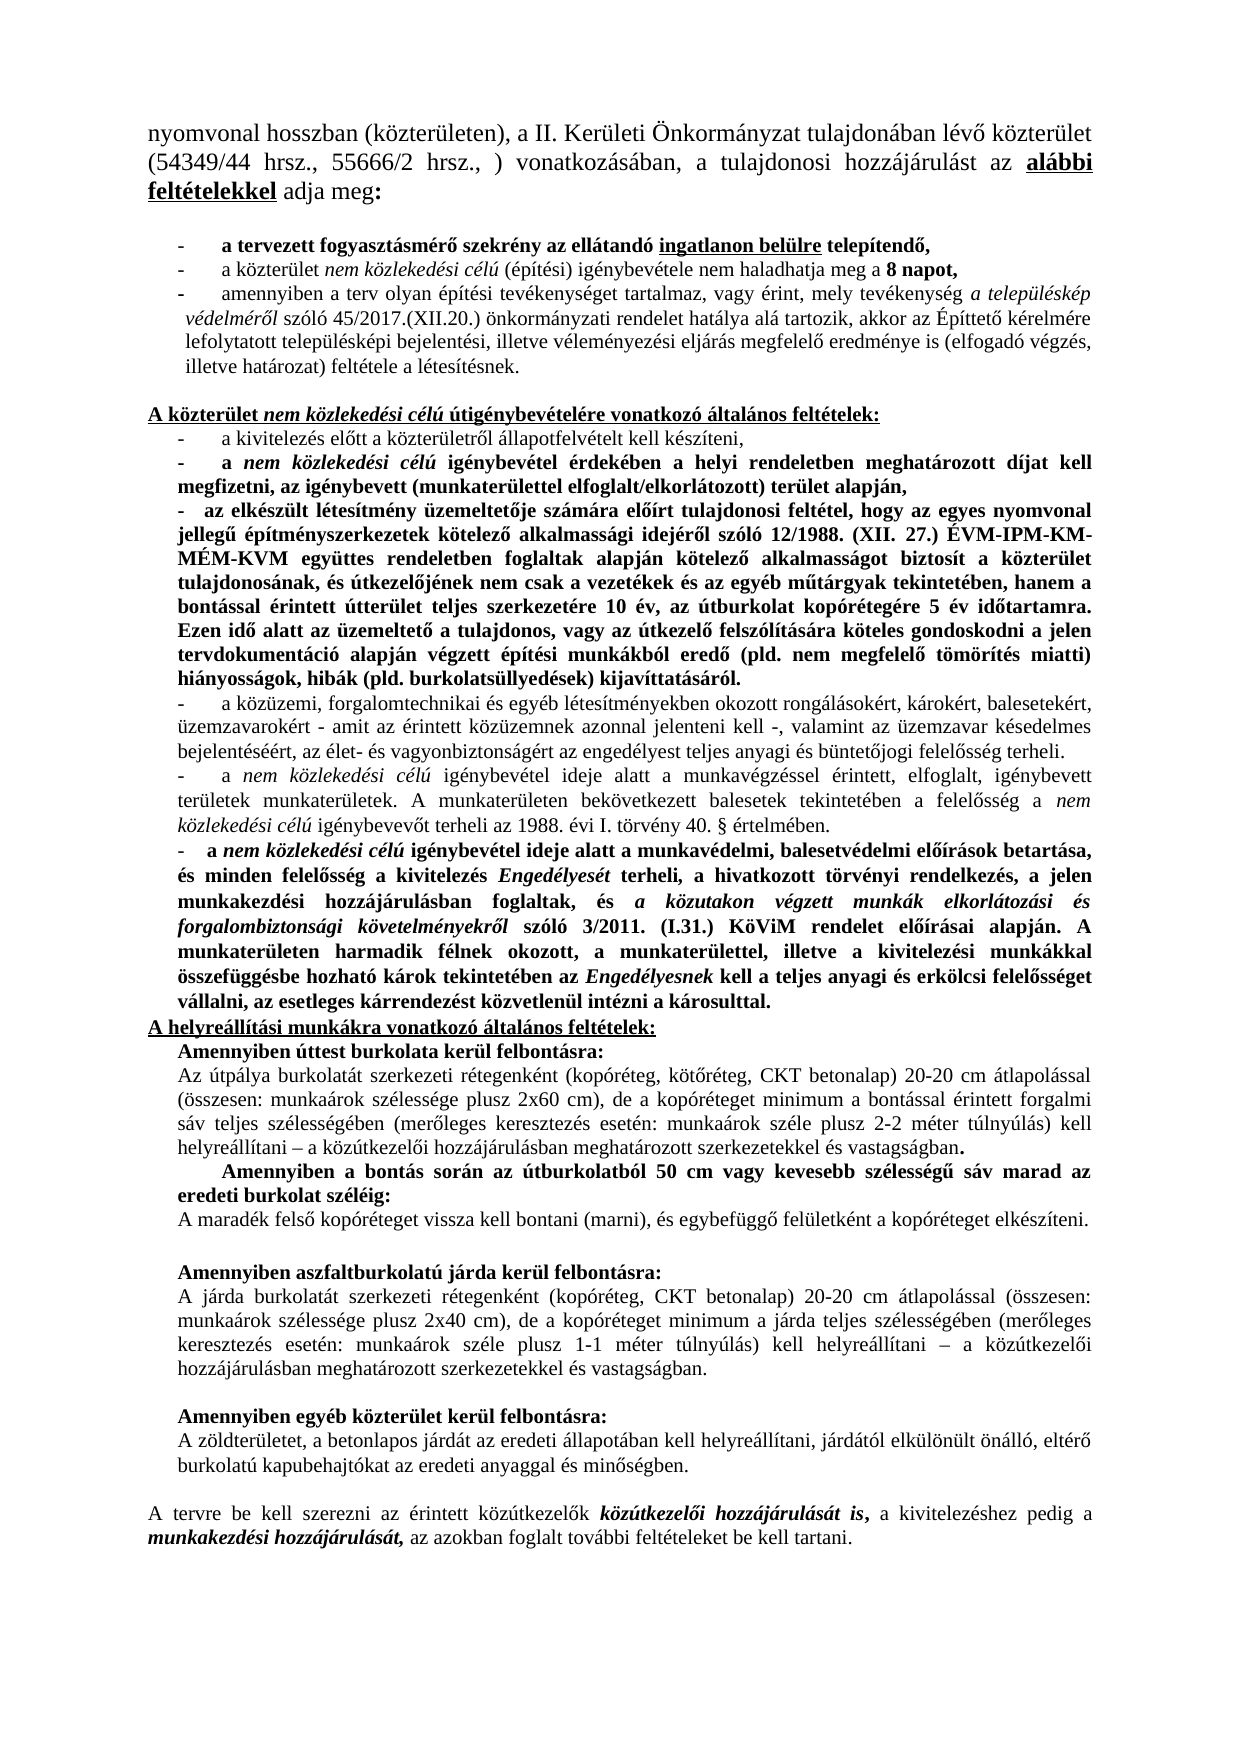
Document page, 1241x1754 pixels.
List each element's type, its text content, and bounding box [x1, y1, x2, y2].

text A közterület nem közlekedési célú útigénybevételére vonatkozó általános feltételek: [148, 402, 1093, 426]
list a nem közlekedési célú igénybevétel érdekében a helyi rendeletben meghatározott díjat kell megfizetni, az igénybevett (munkaterülettel elfoglalt/elkorlátozott) terület alapján, [177, 450, 1093, 498]
list a közterület nem közlekedési célú (építési) igénybevétele nem haladhatja meg a 8 napot, [177, 257, 1093, 281]
list a közüzemi, forgalomtechnikai és egyéb létesítményekben okozott rongálásokért, károkért, balesetekért, üzemzavarokért - amit az érintett közüzemnek azonnal jelenteni kell -, valamint az üzemzavar késedelmes bejelentéséért, az élet- és vagyonbiztonságért az engedélyest teljes anyagi és büntetőjogi felelősség terheli. [177, 690, 1093, 763]
list amennyiben a terv olyan építési tevékenységet tartalmaz, vagy érint, mely tevékenység a településkép védelméről szóló 45/2017.(XII.20.) önkormányzati rendelet hatálya alá tartozik, akkor az Építtető kérelmére lefolytatott településképi bejelentési, illetve véleményezési eljárás megfelelő eredménye is (elfogadó végzés, illetve határozat) feltétele a létesítésnek. [177, 281, 1093, 378]
list a tervezett fogyasztásmérő szekrény az ellátandó ingatlanon belülre telepítendő, [177, 233, 1093, 257]
text Amennyiben a bontás során az útburkolatból 50 cm vagy kevesebb szélességű sáv marad az eredeti burkolat széléig: [177, 1159, 1093, 1207]
list a nem közlekedési célú igénybevétel ideje alatt a munkavégzéssel érintett, elfoglalt, igénybevett területek munkaterületek. A munkaterületen bekövetkezett balesetek tekintetében a felelősség a nem közlekedési célú igénybevevőt terheli az 1988. évi I. törvény 40. § értelmében. [177, 763, 1093, 837]
text A járda burkolatát szerkezeti rétegenként (kopóréteg, CKT betonalap) 20-20 cm átlapolással (összesen: munkaárok szélessége plusz 2x40 cm), de a kopóréteget minimum a járda teljes szélességében (merőleges keresztezés esetén: munkaárok széle plusz 1-1 méter túlnyúlás) kell helyreállítani – a közútkezelői hozzájárulásban meghatározott szerkezetekkel és vastagságban. [177, 1284, 1093, 1380]
list a kivitelezés előtt a közterületről állapotfelvételt kell készíteni, [177, 426, 1093, 450]
text Az útpálya burkolatát szerkezeti rétegenként (kopóréteg, kötőréteg, CKT betonalap) 20-20 cm átlapolással (összesen: munkaárok szélessége plusz 2x60 cm), de a kopóréteget minimum a bontással érintett forgalmi sáv teljes szélességében (merőleges keresztezés esetén: munkaárok széle plusz 2-2 méter túlnyúlás) kell helyreállítani – a közútkezelői hozzájárulásban meghatározott szerkezetekkel és vastagságban. [177, 1063, 1093, 1159]
text Amennyiben aszfaltburkolatú járda kerül felbontásra: [177, 1260, 1093, 1284]
text Amennyiben egyéb közterület kerül felbontásra: [177, 1404, 1093, 1428]
text Amennyiben úttest burkolata kerül felbontásra: [177, 1039, 1093, 1063]
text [148, 118, 1093, 204]
list a nem közlekedési célú igénybevétel ideje alatt a munkavédelmi, balesetvédelmi előírások betartása, és minden felelősség a kivitelezés Engedélyesét terheli, a hivatkozott törvényi rendelkezés, a jelen munkakezdési hozzájárulásban foglaltak, és a közutakon végzett munkák elkorlátozási és forgalombiztonsági követelményekről szóló 3/2011. (I.31.) KöViM rendelet előírásai alapján. A munkaterületen harmadik félnek okozott, a munkaterülettel, illetve a kivitelezési munkákkal összefüggésbe hozható károk tekintetében az Engedélyesnek kell a teljes anyagi és erkölcsi felelősséget vállalni, az esetleges kárrendezést közvetlenül intézni a károsulttal. [177, 838, 1093, 1013]
text A maradék felső kopóréteget vissza kell bontani (marni), és egybefüggő felületként a kopóréteget elkészíteni. [177, 1207, 1093, 1231]
text A helyreállítási munkákra vonatkozó általános feltételek: [148, 1015, 1093, 1039]
text A zöldterületet, a betonlapos járdát az eredeti állapotában kell helyreállítani, járdától elkülönült önálló, eltérő burkolatú kapubehajtókat az eredeti anyaggal és minőségben. [177, 1428, 1093, 1477]
list az elkészült létesítmény üzemeltetője számára előírt tulajdonosi feltétel, hogy az egyes nyomvonal jellegű építményszerkezetek kötelező alkalmassági idejéről szóló 12/1988. (XII. 27.) ÉVM-IPM-KM-MÉM-KVM együttes rendeletben foglaltak alapján kötelező alkalmasságot biztosít a közterület tulajdonosának, és útkezelőjének nem csak a vezetékek és az egyéb műtárgyak tekintetében, hanem a bontással érintett útterület teljes szerkezetére 10 év, az útburkolat kopórétegére 5 év időtartamra. Ezen idő alatt az üzemeltető a tulajdonos, vagy az útkezelő felszólítására köteles gondoskodni a jelen tervdokumentáció alapján végzett építési munkákból eredő (pld. nem megfelelő tömörítés miatti) hiányosságok, hibák (pld. burkolatsüllyedések) kijavíttatásáról. [177, 498, 1093, 690]
text A tervre be kell szerezni az érintett közútkezelők közútkezelői hozzájárulását is, a kivitelezéshez pedig a munkakezdési hozzájárulását, az azokban foglalt további feltételeket be kell tartani. [148, 1501, 1093, 1549]
